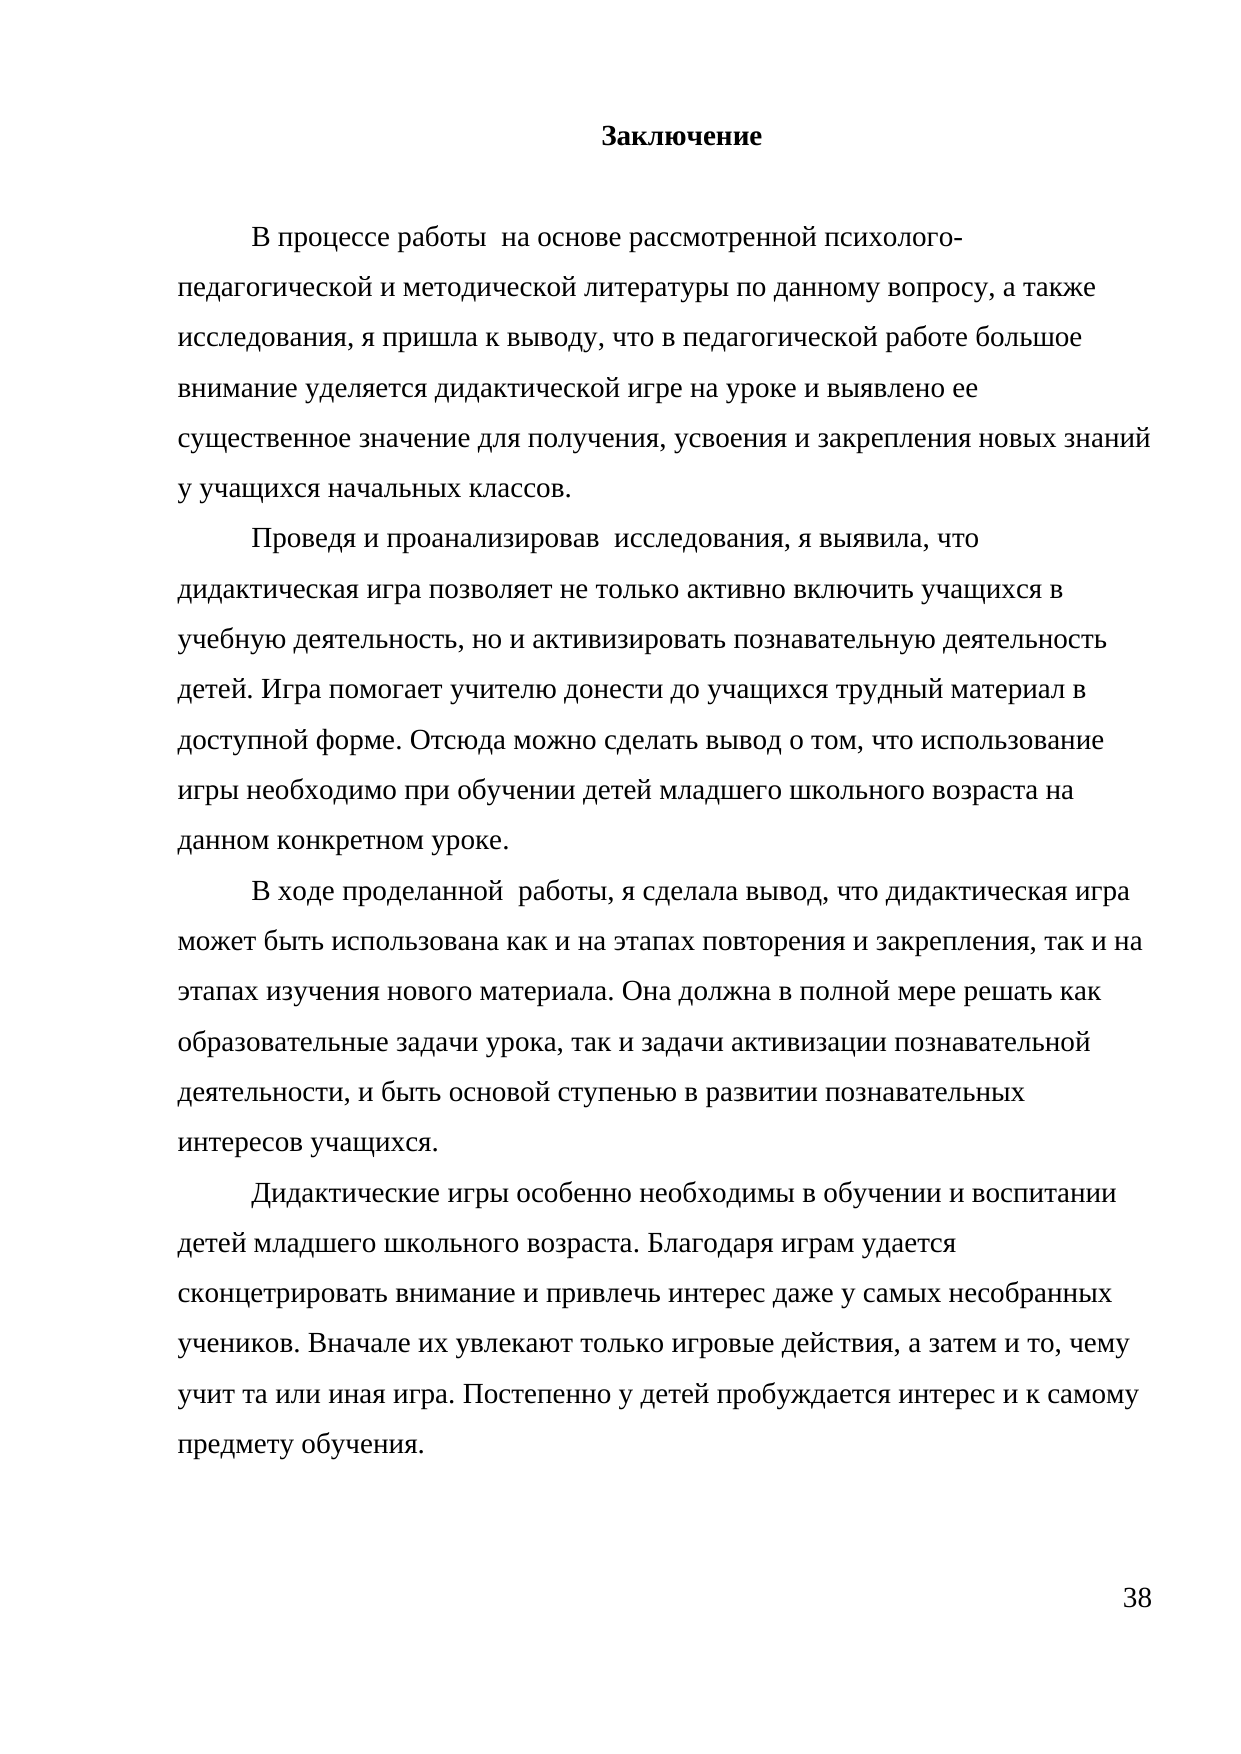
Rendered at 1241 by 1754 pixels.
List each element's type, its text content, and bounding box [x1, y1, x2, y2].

text В ходе проделанной работы, я сделала вывод, что дидактическая игра может быть использована как и на этапах повторения и закрепления, так и на этапах изучения нового материала. Она должна в полной мере решать как образовательные задачи урока, так и задачи активизации познавательной деятельности, и быть основой ступенью в развитии познавательных интересов учащихся. [177, 873, 1152, 1158]
text В процессе работы на основе рассмотренной психолого-педагогической и методической литературы по данному вопросу, а также исследования, я пришла к выводу, что в педагогической работе большое внимание уделяется дидактической игре на уроке и выявлено ее существенное значение для получения, усвоения и закрепления новых знаний у учащихся начальных классов. [177, 219, 1152, 504]
text Проведя и проанализировав исследования, я выявила, что дидактическая игра позволяет не только активно включить учащихся в учебную деятельность, но и активизировать познавательную деятельность детей. Игра помогает учителю донести до учащихся трудный материал в доступной форме. Отсюда можно сделать вывод о том, что использование игры необходимо при обучении детей младшего школьного возраста на данном конкретном уроке. [177, 521, 1152, 856]
text Дидактические игры особенно необходимы в обучении и воспитании детей младшего школьного возраста. Благодаря играм удается сконцетрировать внимание и привлечь интерес даже у самых несобранных учеников. Вначале их увлекают только игровые действия, а затем и то, чему учит та или иная игра. Постепенно у детей пробуждается интерес и к самому предмету обучения. [177, 1175, 1152, 1460]
text Заключение [177, 118, 1152, 152]
